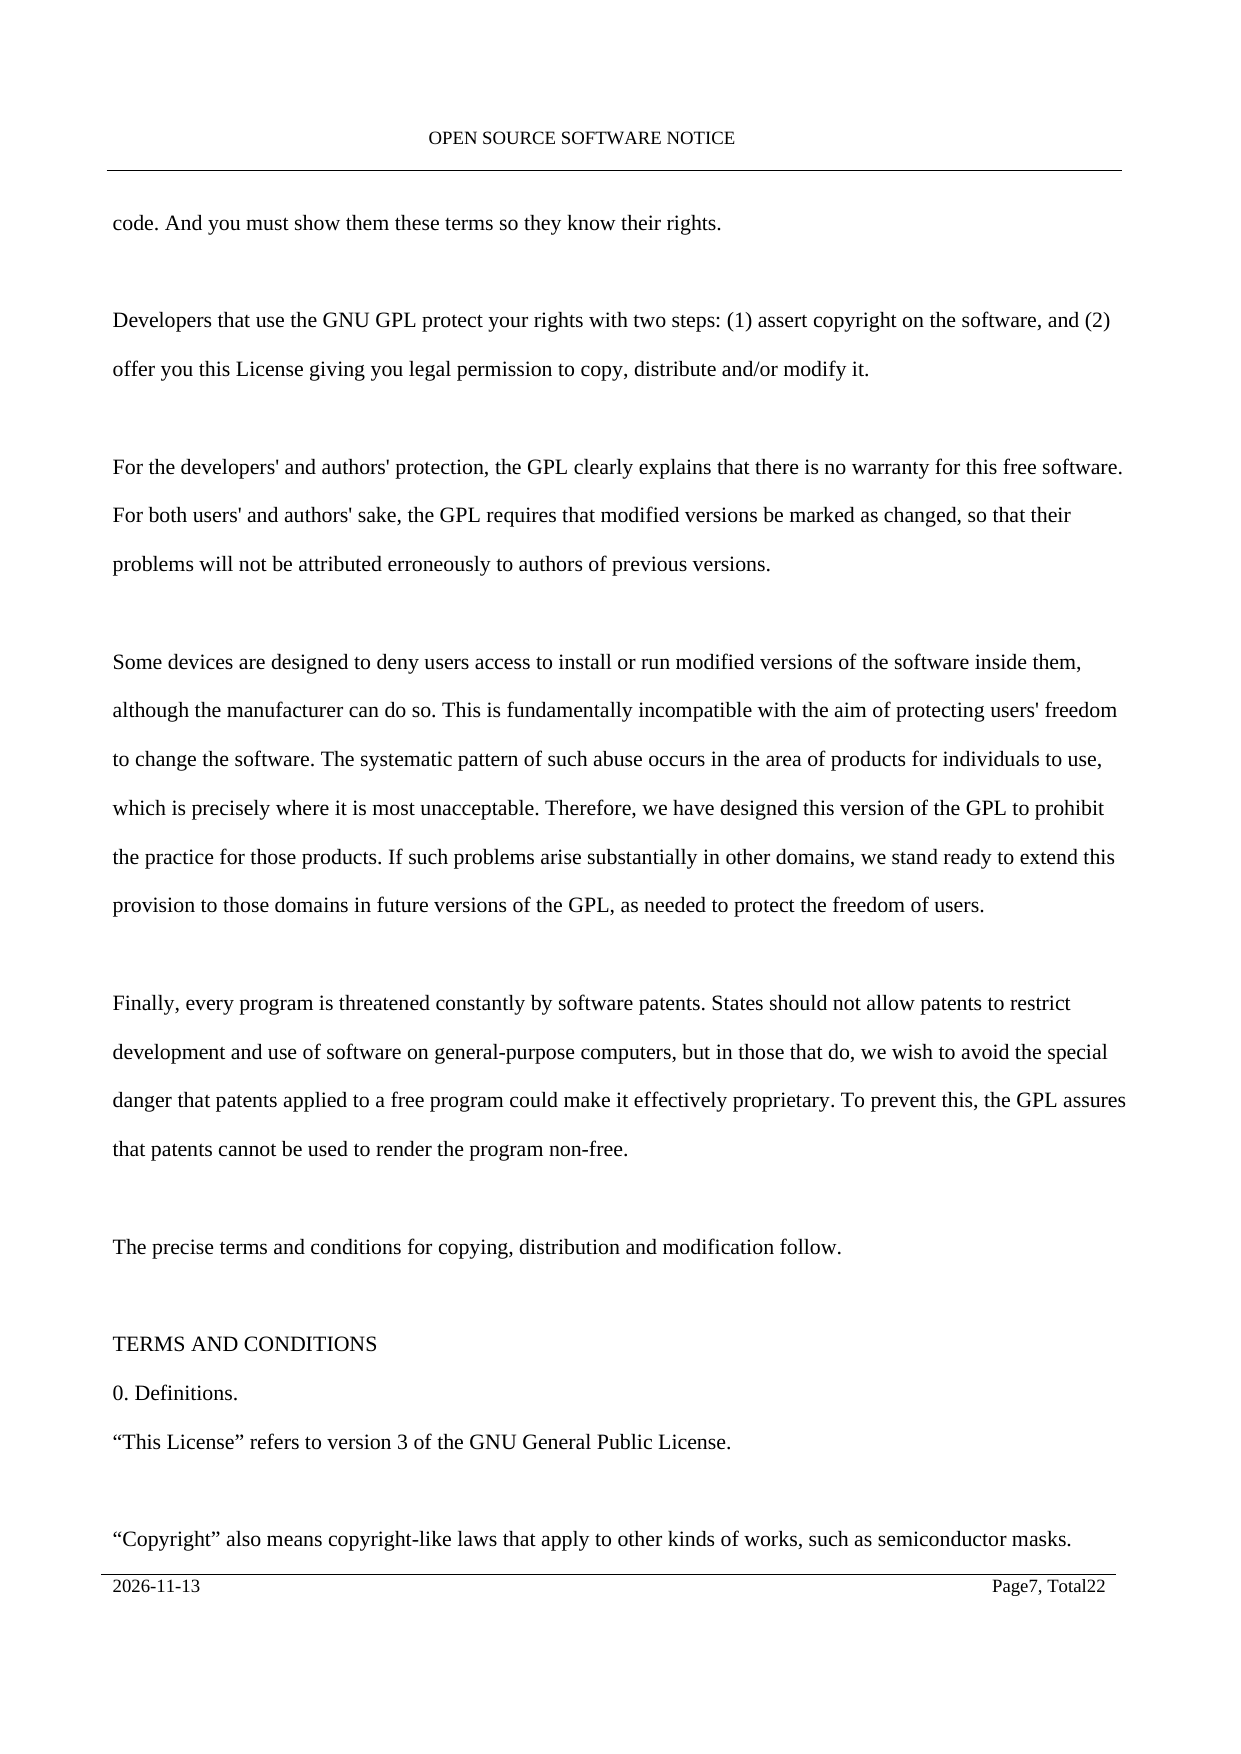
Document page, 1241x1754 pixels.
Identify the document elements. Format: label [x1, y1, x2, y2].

text [112, 206, 1128, 1555]
